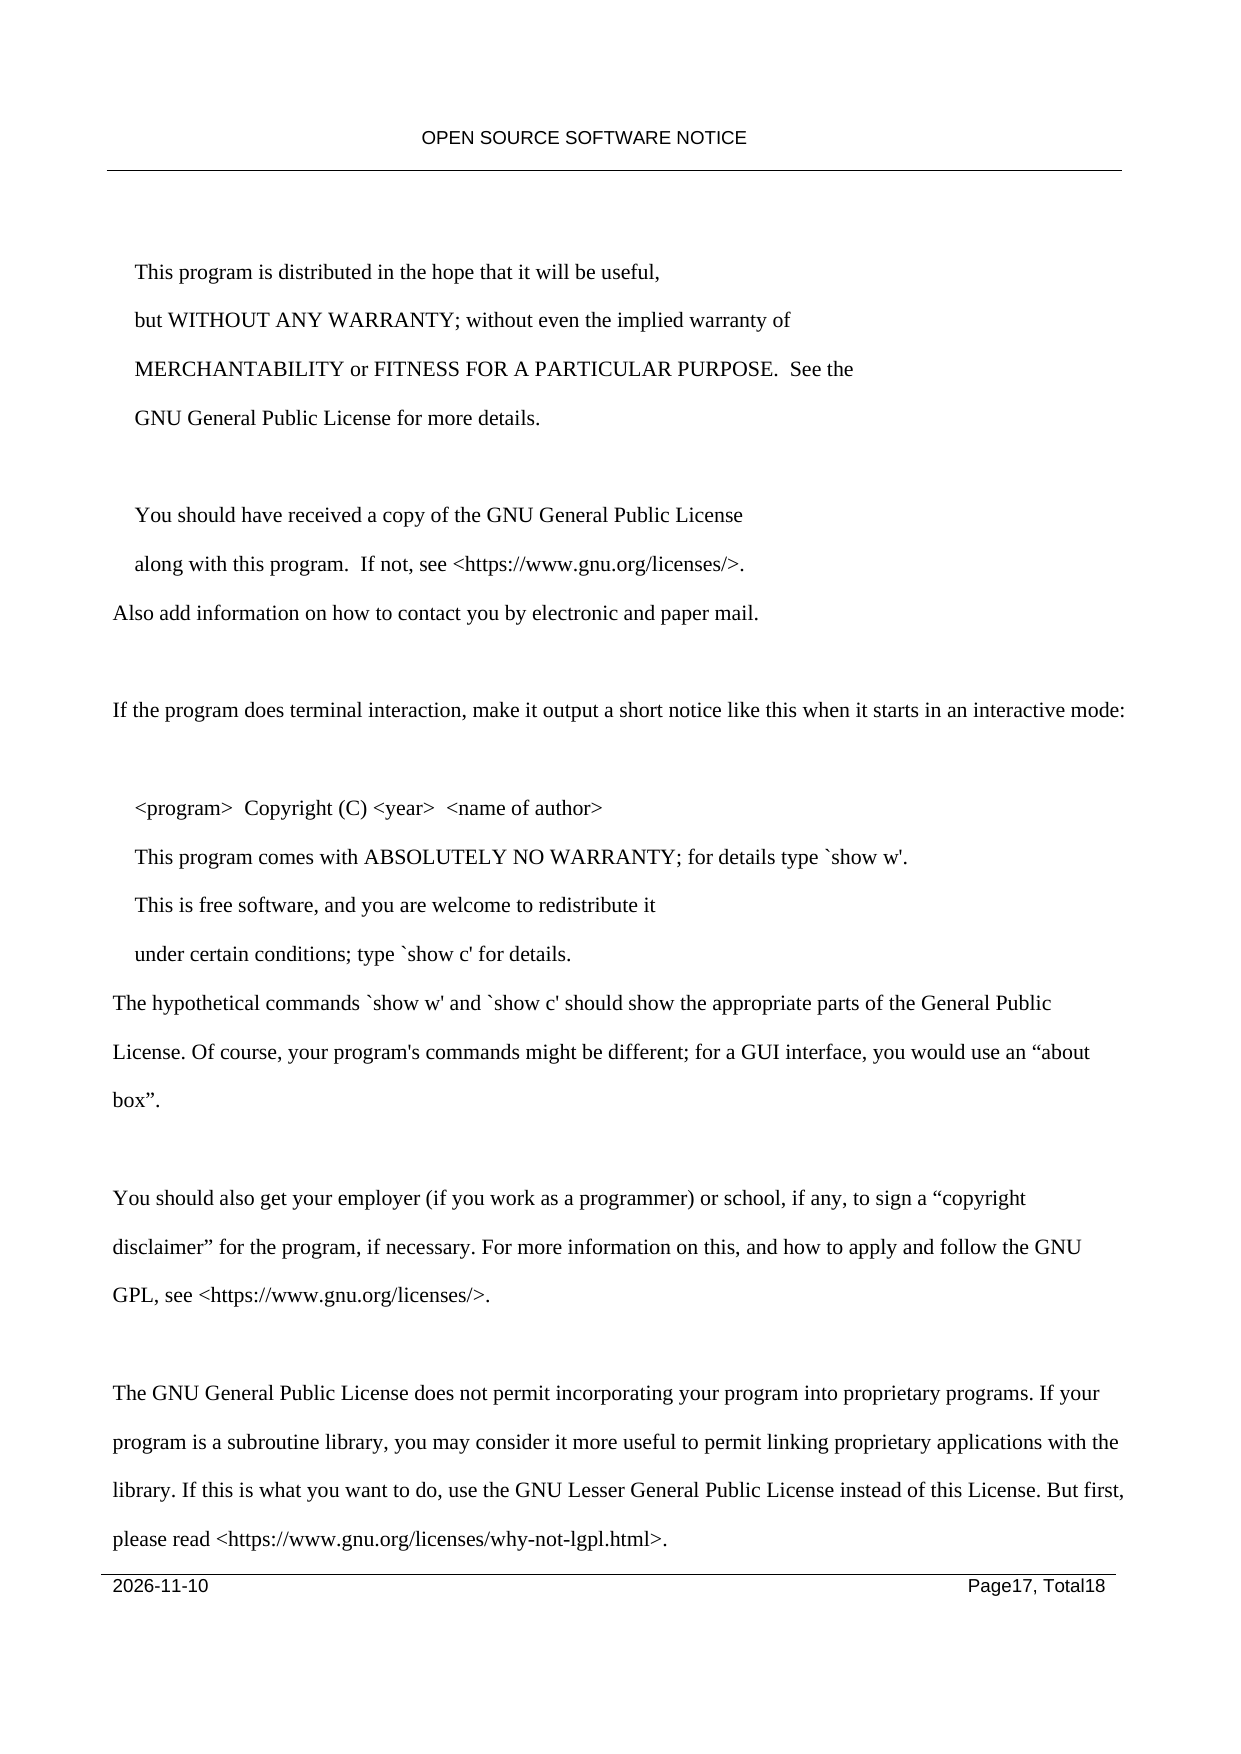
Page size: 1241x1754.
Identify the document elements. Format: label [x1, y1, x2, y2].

text [112, 206, 1128, 1555]
